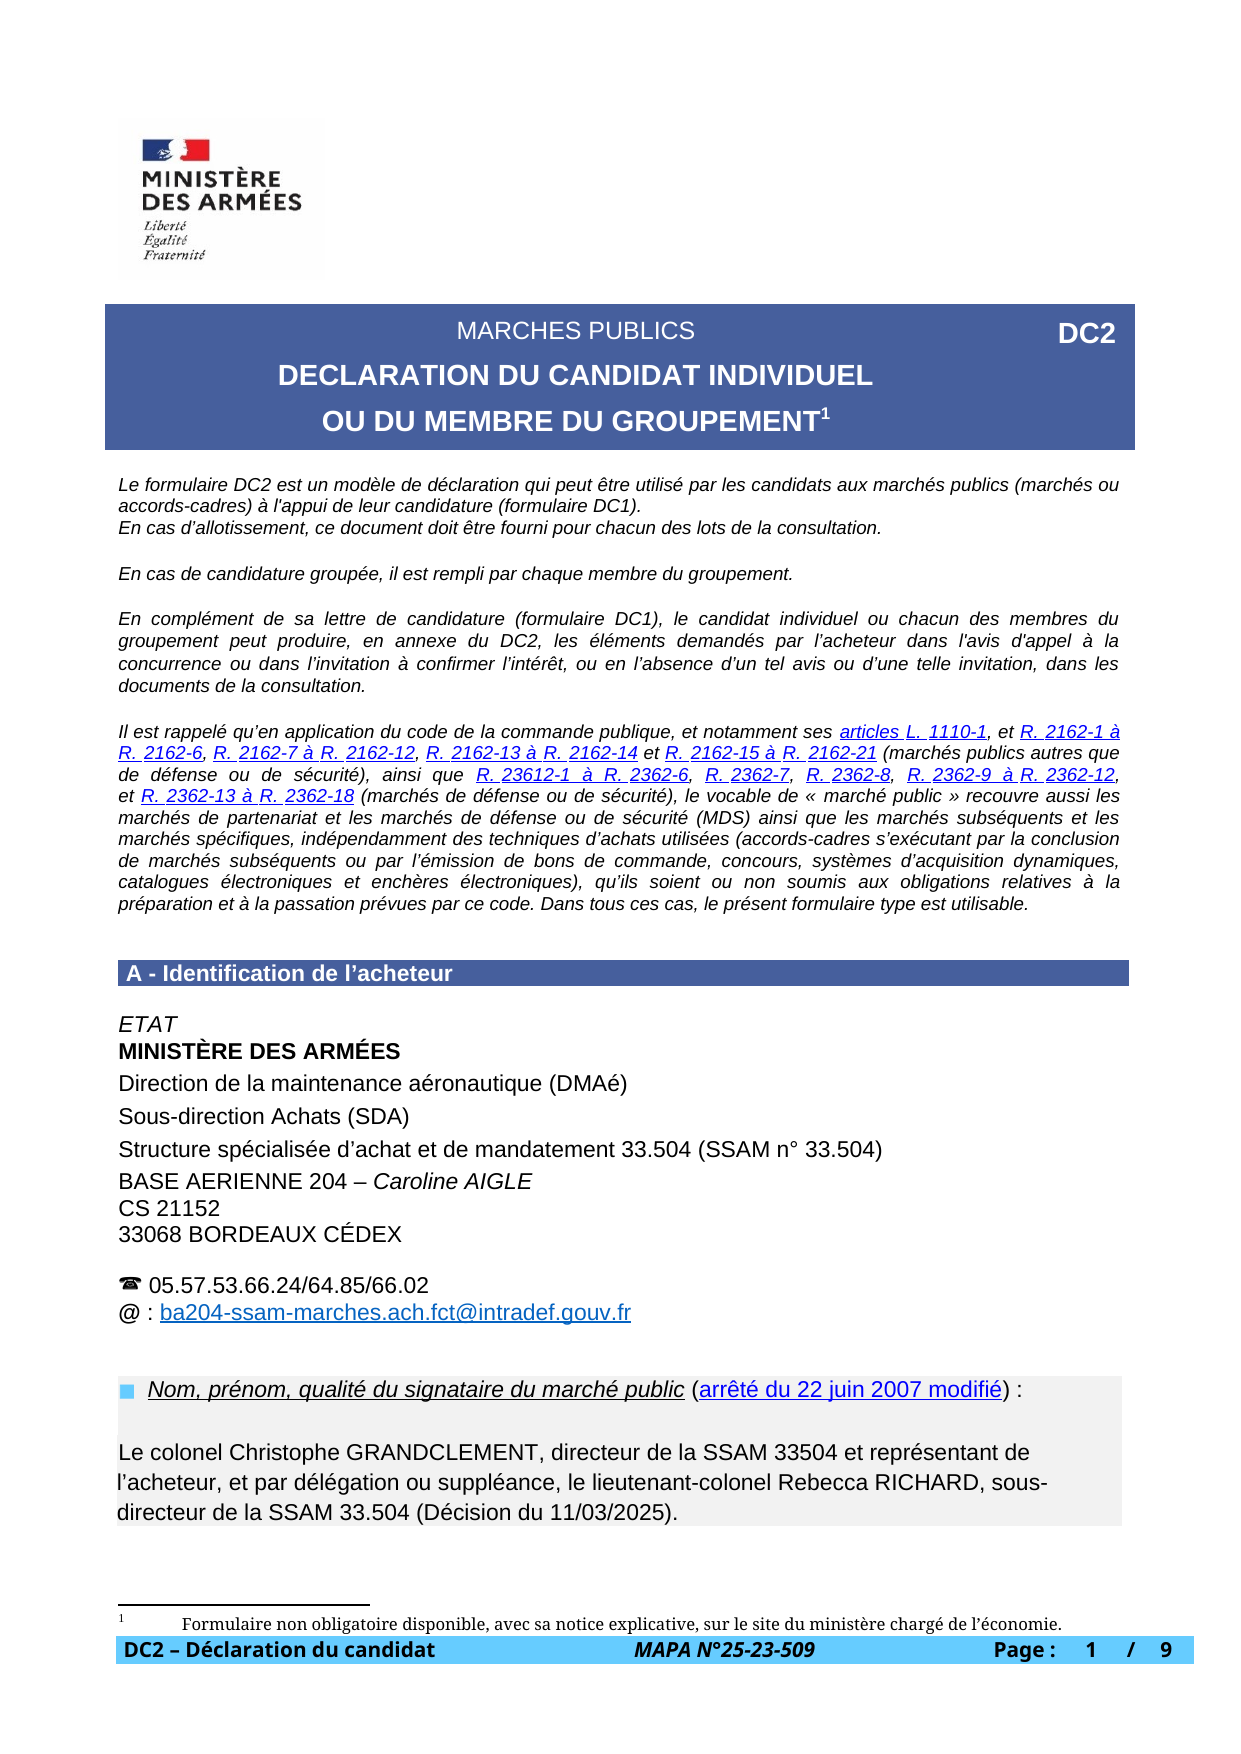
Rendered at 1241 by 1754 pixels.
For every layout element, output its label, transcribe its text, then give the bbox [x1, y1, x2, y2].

text Nom, prénom, qualité du signataire du marché public (arrêté du 22 juin 2007 modifié) : [118, 1376, 1122, 1404]
text CS 21152 [118, 1194, 1122, 1221]
text Structure spécialisée d’achat et de mandatement 33.504 (SSAM n° 33.504) [118, 1136, 1122, 1162]
text 33068 BORDEAUX CÉDEX [118, 1221, 1122, 1247]
text Direction de la maintenance aéronautique (DMAé) [118, 1070, 1122, 1097]
table_header A - Identification de l’acheteur [118, 960, 1129, 986]
text Le colonel Christophe GRANDCLEMENT, directeur de la SSAM 33504 et représentant de l’acheteur, et par délégation ou suppléance, le lieutenant-colonel Rebecca RICHARD, sous-directeur de la SSAM 33.504 (Décision du 11/03/2025). [117, 1439, 1122, 1526]
table_header MARCHES PUBLICS DECLARATION DU candidat INDIVIDUEL OU DU MEMBRE DU GROUPEMENT [105, 304, 1046, 450]
text MINISTÈRE DES ARMÉES [118, 1038, 1122, 1064]
text @ : ba204-ssam-marches.ach.fct@intradef.gouv.fr [118, 1298, 1122, 1325]
subtitle Il est rappelé qu’en application du code de la commande publique, et notamment ses articles L. 1110-1, et R. 2162-1 à R. 2162-6, R. 2162-7 à R. 2162-12, R. 2162-13 à R. 2162-14 et R. 2162-15 à R. 2162-21 (marchés publics autres que de défense ou de sécurité), ainsi que R. 23612-1 à R. 2362-6, R. 2362-7, R. 2362-8, R. 2362-9 à R. 2362-12, et R. 2362-13 à R. 2362-18 (marchés de défense ou de sécurité), le vocable de « marché public » recouvre aussi les marchés de partenariat et les marchés de défense ou de sécurité (MDS) ainsi que les marchés subséquents et les marchés spécifiques, indépendamment des techniques d’achats utilisées (accords-cadres s’exécutant par la conclusion de marchés subséquents ou par l’émission de bons de commande, concours, systèmes d’acquisition dynamiques, catalogues électroniques et enchères électroniques), qu’ils soient ou non soumis aux obligations relatives à la préparation et à la passation prévues par ce code. Dans tous ces cas, le présent formulaire type est utilisable. [118, 720, 1122, 914]
subtitle En cas d’allotissement, ce document doit être fourni pour chacun des lots de la consultation. [118, 517, 1122, 538]
text Sous-direction Achats (SDA) [118, 1103, 1122, 1129]
table_header DC2 [1046, 304, 1135, 450]
text BASE AERIENNE 204 – Caroline AIGLE [118, 1168, 1122, 1194]
subtitle Le formulaire DC2 est un modèle de déclaration qui peut être utilisé par les candidats aux marchés publics (marchés ou accords-cadres) à l'appui de leur candidature (formulaire DC1). [118, 474, 1122, 517]
text En complément de sa lettre de candidature (formulaire DC1), le candidat individuel ou chacun des membres du groupement peut produire, en annexe du DC2, les éléments demandés par l’acheteur dans l'avis d'appel à la concurrence ou dans l’invitation à confirmer l’intérêt, ou en l’absence d’un tel avis ou d’une telle invitation, dans les documents de la consultation. [118, 608, 1122, 696]
text 05.57.53.66.24/64.85/66.02 [118, 1272, 1122, 1298]
text ETAT [118, 1011, 1122, 1038]
picture [118, 118, 325, 280]
text En cas de candidature groupée, il est rempli par chaque membre du groupement. [118, 562, 1122, 584]
